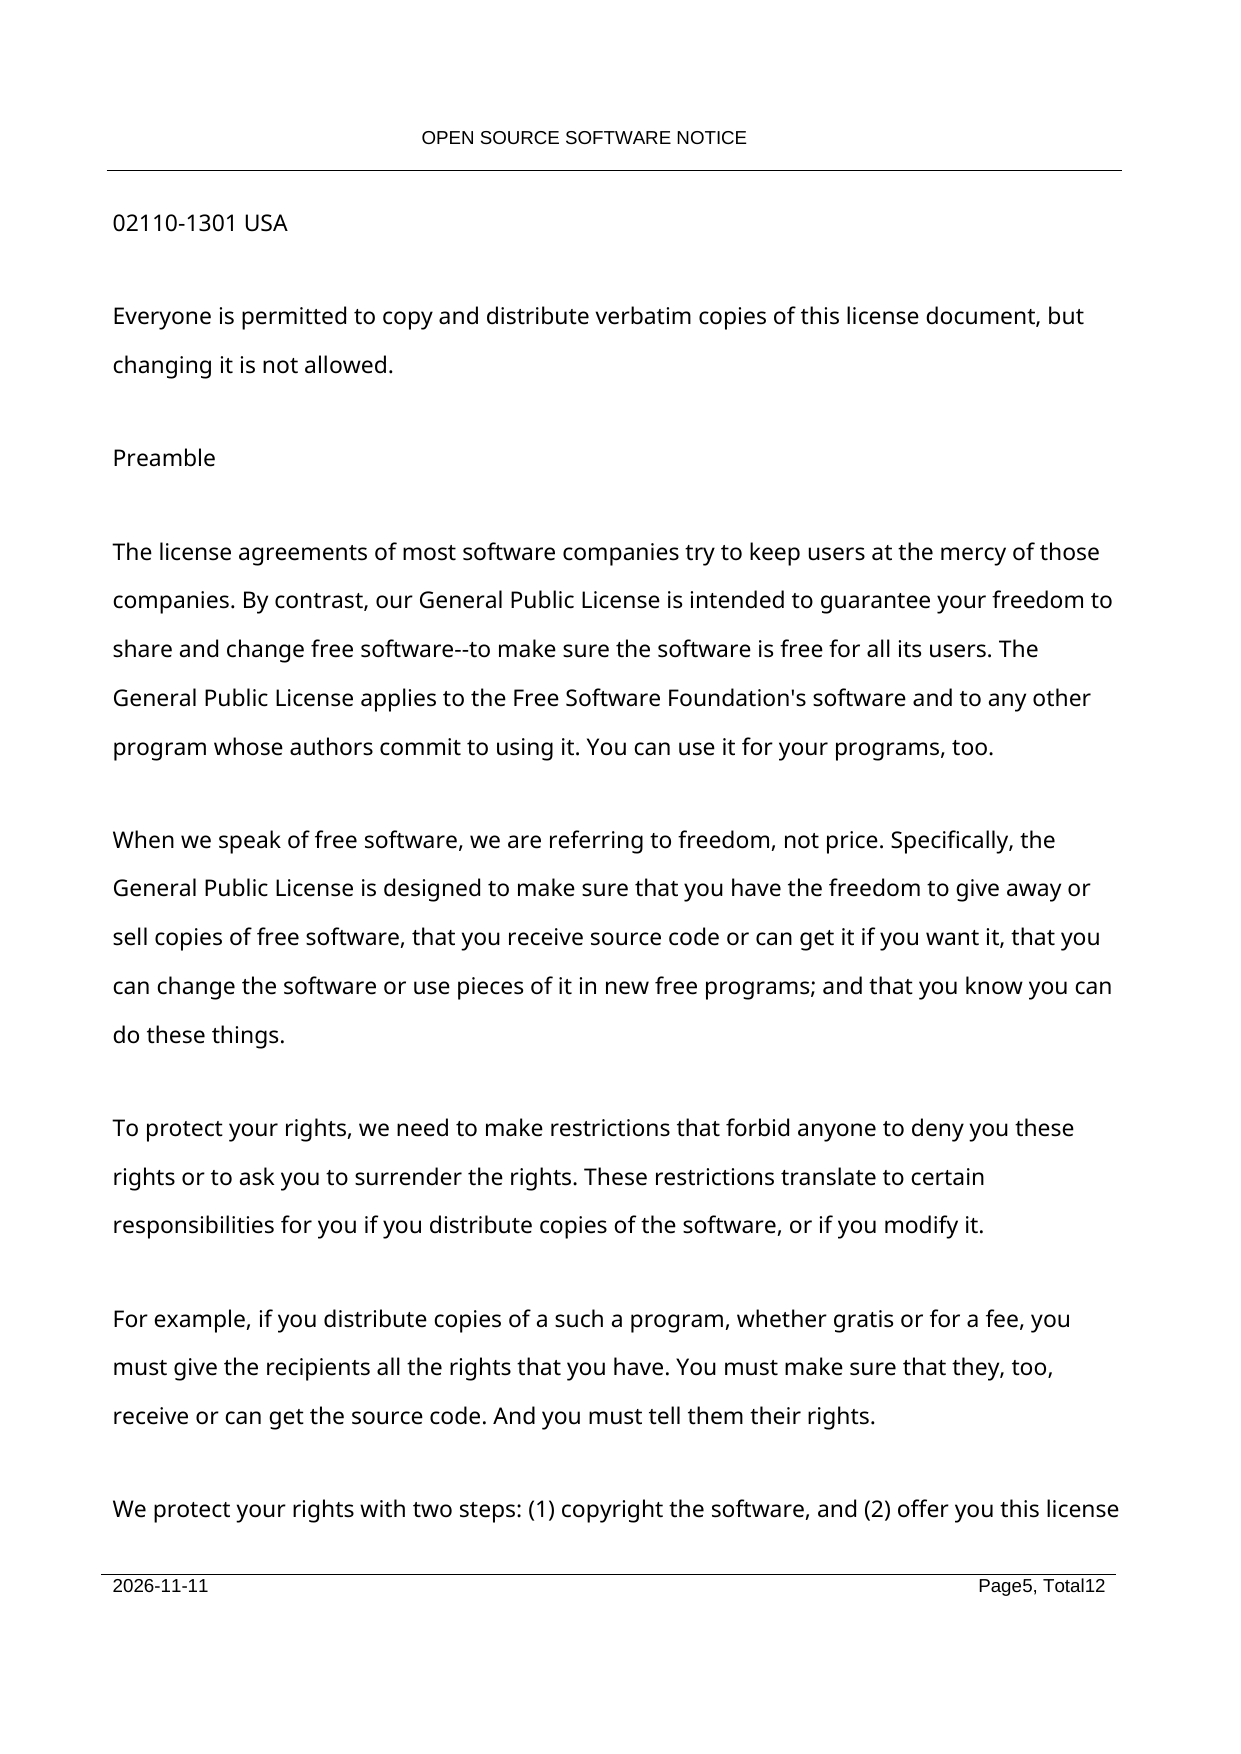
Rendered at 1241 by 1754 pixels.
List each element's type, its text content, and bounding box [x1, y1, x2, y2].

text Preamble [112, 442, 1128, 474]
text The license agreements of most software companies try to keep users at the mercy of those companies. By contrast, our General Public License is intended to guarantee your freedom to share and change free software--to make sure the software is free for all its users. The General Public License applies to the Free Software Foundation's software and to any other program whose authors commit to using it. You can use it for your programs, too. [112, 535, 1128, 762]
text When we speak of free software, we are referring to freedom, not price. Specifically, the General Public License is designed to make sure that you have the freedom to give away or sell copies of free software, that you receive source code or can get it if you want it, that you can change the software or use pieces of it in new free programs; and that you know you can do these things. [112, 823, 1128, 1051]
text To protect your rights, we need to make restrictions that forbid anyone to deny you these rights or to ask you to surrender the rights. These restrictions translate to certain responsibilities for you if you distribute copies of the software, or if you modify it. [112, 1111, 1128, 1241]
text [112, 206, 1128, 239]
text For example, if you distribute copies of a such a program, whether gratis or for a fee, you must give the recipients all the rights that you have. You must make sure that they, too, receive or can get the source code. And you must tell them their rights. [112, 1302, 1128, 1432]
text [112, 1493, 1128, 1525]
text Everyone is permitted to copy and distribute verbatim copies of this license document, but changing it is not allowed. [112, 299, 1128, 381]
